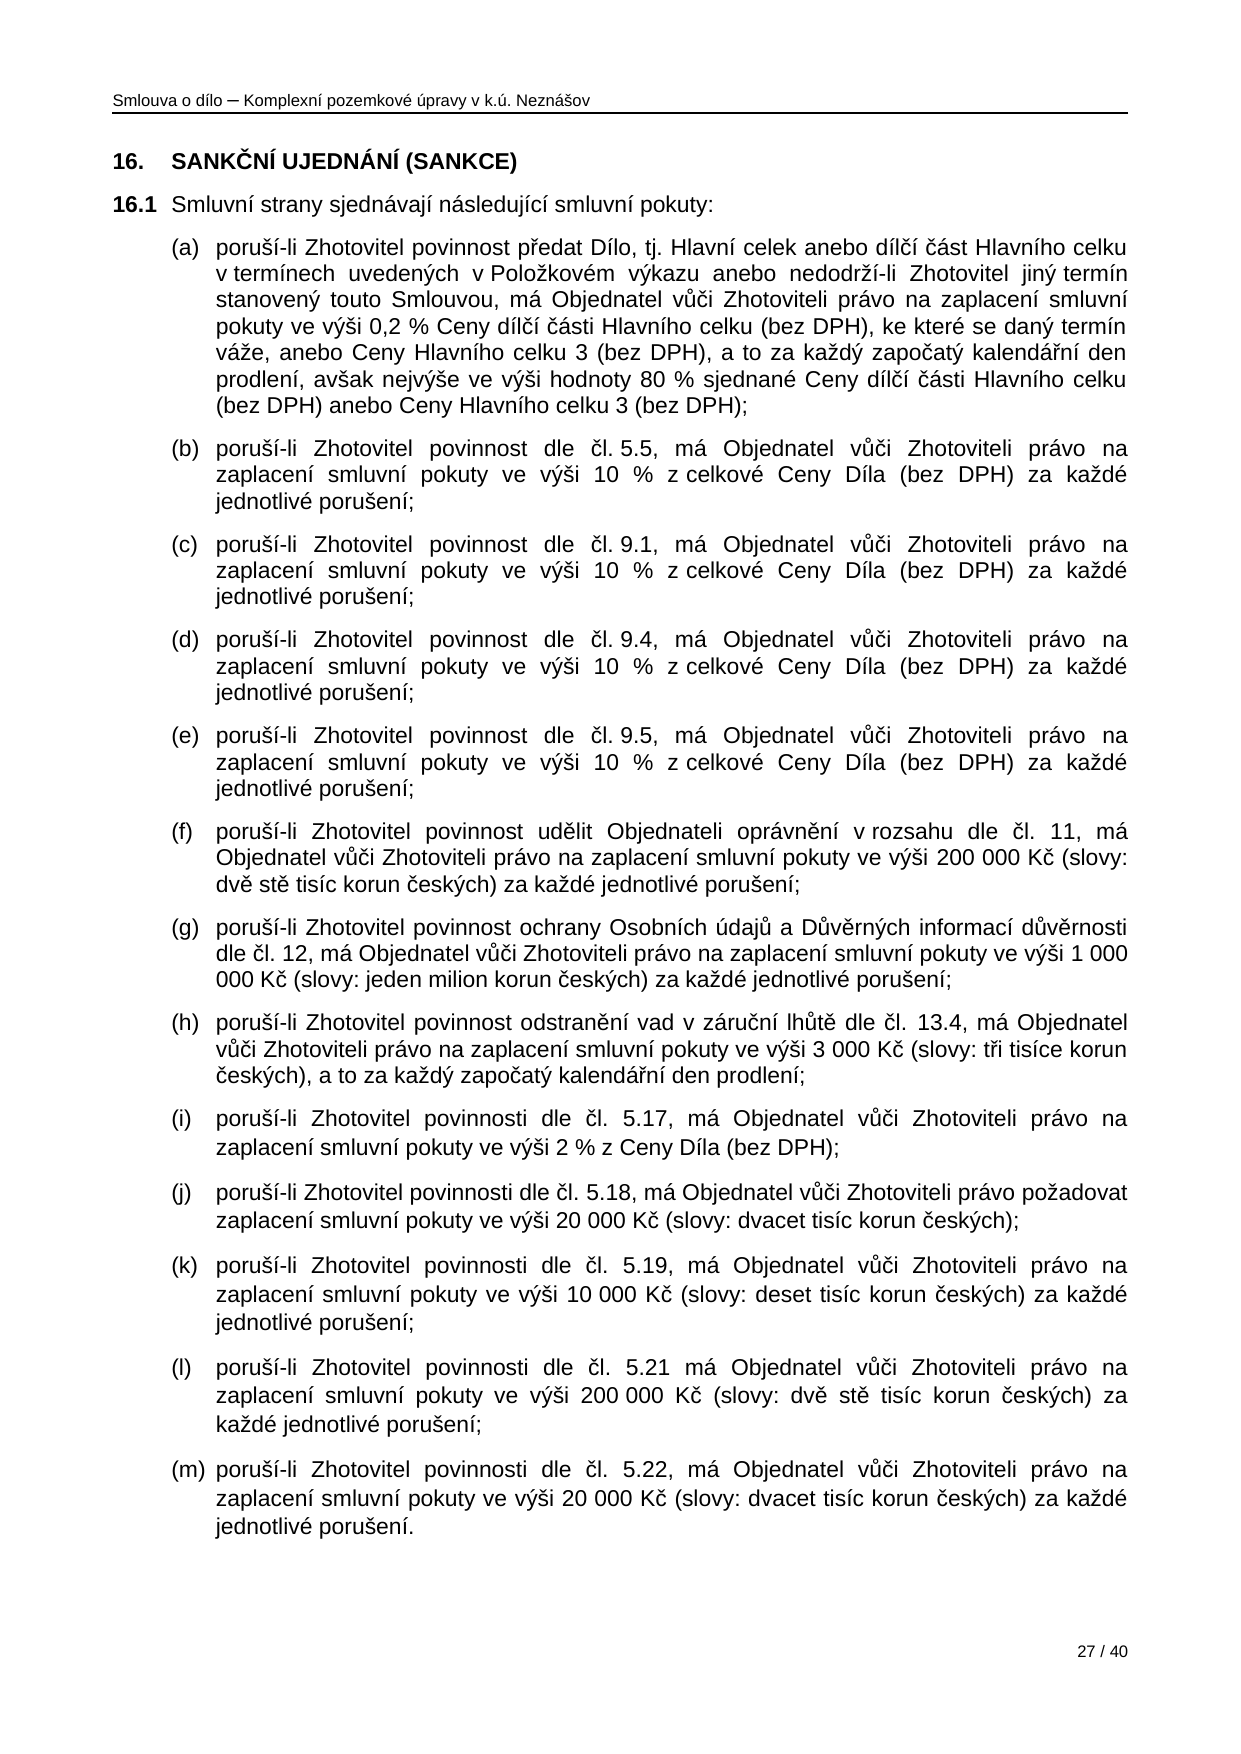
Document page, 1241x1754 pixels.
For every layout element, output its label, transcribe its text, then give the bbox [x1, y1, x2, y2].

list poruší-li Zhotovitel povinnost předat Dílo, tj. Hlavní celek anebo dílčí část Hlavního celku v termínech uvedených v Položkovém výkazu anebo nedodrží-li Zhotovitel jiný termín stanovený touto Smlouvou, má Objednatel vůči Zhotoviteli právo na zaplacení smluvní pokuty ve výši 0,2 % Ceny dílčí části Hlavního celku (bez DPH), ke které se daný termín váže, anebo Ceny Hlavního celku 3 (bez DPH), a to za každý započatý kalendářní den prodlení, avšak nejvýše ve výši hodnoty 80 % sjednané Ceny dílčí části Hlavního celku (bez DPH) anebo Ceny Hlavního celku 3 (bez DPH); [171, 234, 1128, 418]
text Sankční ujednání (SANKCE) [112, 148, 1128, 174]
text poruší-li Zhotovitel povinnost udělit Objednateli oprávnění v rozsahu dle čl. 11, má Objednatel vůči Zhotoviteli právo na zaplacení smluvní pokuty ve výši 200 000 Kč (slovy: dvě stě tisíc korun českých) za každé jednotlivé porušení; [171, 818, 1128, 897]
text poruší-li Zhotovitel povinnosti dle čl. 5.17, má Objednatel vůči Zhotoviteli právo na zaplacení smluvní pokuty ve výši 2 % z Ceny Díla (bez DPH); [171, 1105, 1128, 1160]
text poruší-li Zhotovitel povinnosti dle čl. 5.22, má Objednatel vůči Zhotoviteli právo na zaplacení smluvní pokuty ve výši 20 000 Kč (slovy: dvacet tisíc korun českých) za každé jednotlivé porušení. [171, 1456, 1128, 1539]
text poruší-li Zhotovitel povinnosti dle čl. 5.19, má Objednatel vůči Zhotoviteli právo na zaplacení smluvní pokuty ve výši 10 000 Kč (slovy: deset tisíc korun českých) za každé jednotlivé porušení; [171, 1252, 1128, 1335]
list poruší-li Zhotovitel povinnost dle čl. 9.5, má Objednatel vůči Zhotoviteli právo na zaplacení smluvní pokuty ve výši 10 % z celkové Ceny Díla (bez DPH) za každé jednotlivé porušení; [171, 722, 1128, 801]
text poruší-li Zhotovitel povinnost odstranění vad v záruční lhůtě dle čl. 13.4, má Objednatel vůči Zhotoviteli právo na zaplacení smluvní pokuty ve výši 3 000 Kč (slovy: tři tisíce korun českých), a to za každý započatý kalendářní den prodlení; [171, 1009, 1128, 1088]
list poruší-li Zhotovitel povinnost dle čl. 9.1, má Objednatel vůči Zhotoviteli právo na zaplacení smluvní pokuty ve výši 10 % z celkové Ceny Díla (bez DPH) za každé jednotlivé porušení; [171, 531, 1128, 610]
text Smluvní strany sjednávají následující smluvní pokuty: [112, 191, 1128, 217]
list poruší-li Zhotovitel povinnost dle čl. 9.4, má Objednatel vůči Zhotoviteli právo na zaplacení smluvní pokuty ve výši 10 % z celkové Ceny Díla (bez DPH) za každé jednotlivé porušení; [171, 626, 1128, 705]
text poruší-li Zhotovitel povinnosti dle čl. 5.21 má Objednatel vůči Zhotoviteli právo na zaplacení smluvní pokuty ve výši 200 000 Kč (slovy: dvě stě tisíc korun českých) za každé jednotlivé porušení; [171, 1354, 1128, 1437]
list poruší-li Zhotovitel povinnost dle čl. 5.5, má Objednatel vůči Zhotoviteli právo na zaplacení smluvní pokuty ve výši 10 % z celkové Ceny Díla (bez DPH) za každé jednotlivé porušení; [171, 435, 1128, 514]
text poruší-li Zhotovitel povinnosti dle čl. 5.18, má Objednatel vůči Zhotoviteli právo požadovat zaplacení smluvní pokuty ve výši 20 000 Kč (slovy: dvacet tisíc korun českých); [171, 1178, 1128, 1233]
text poruší-li Zhotovitel povinnost ochrany Osobních údajů a Důvěrných informací důvěrnosti dle čl. 12, má Objednatel vůči Zhotoviteli právo na zaplacení smluvní pokuty ve výši 1 000 000 Kč (slovy: jeden milion korun českých) za každé jednotlivé porušení; [171, 913, 1128, 993]
